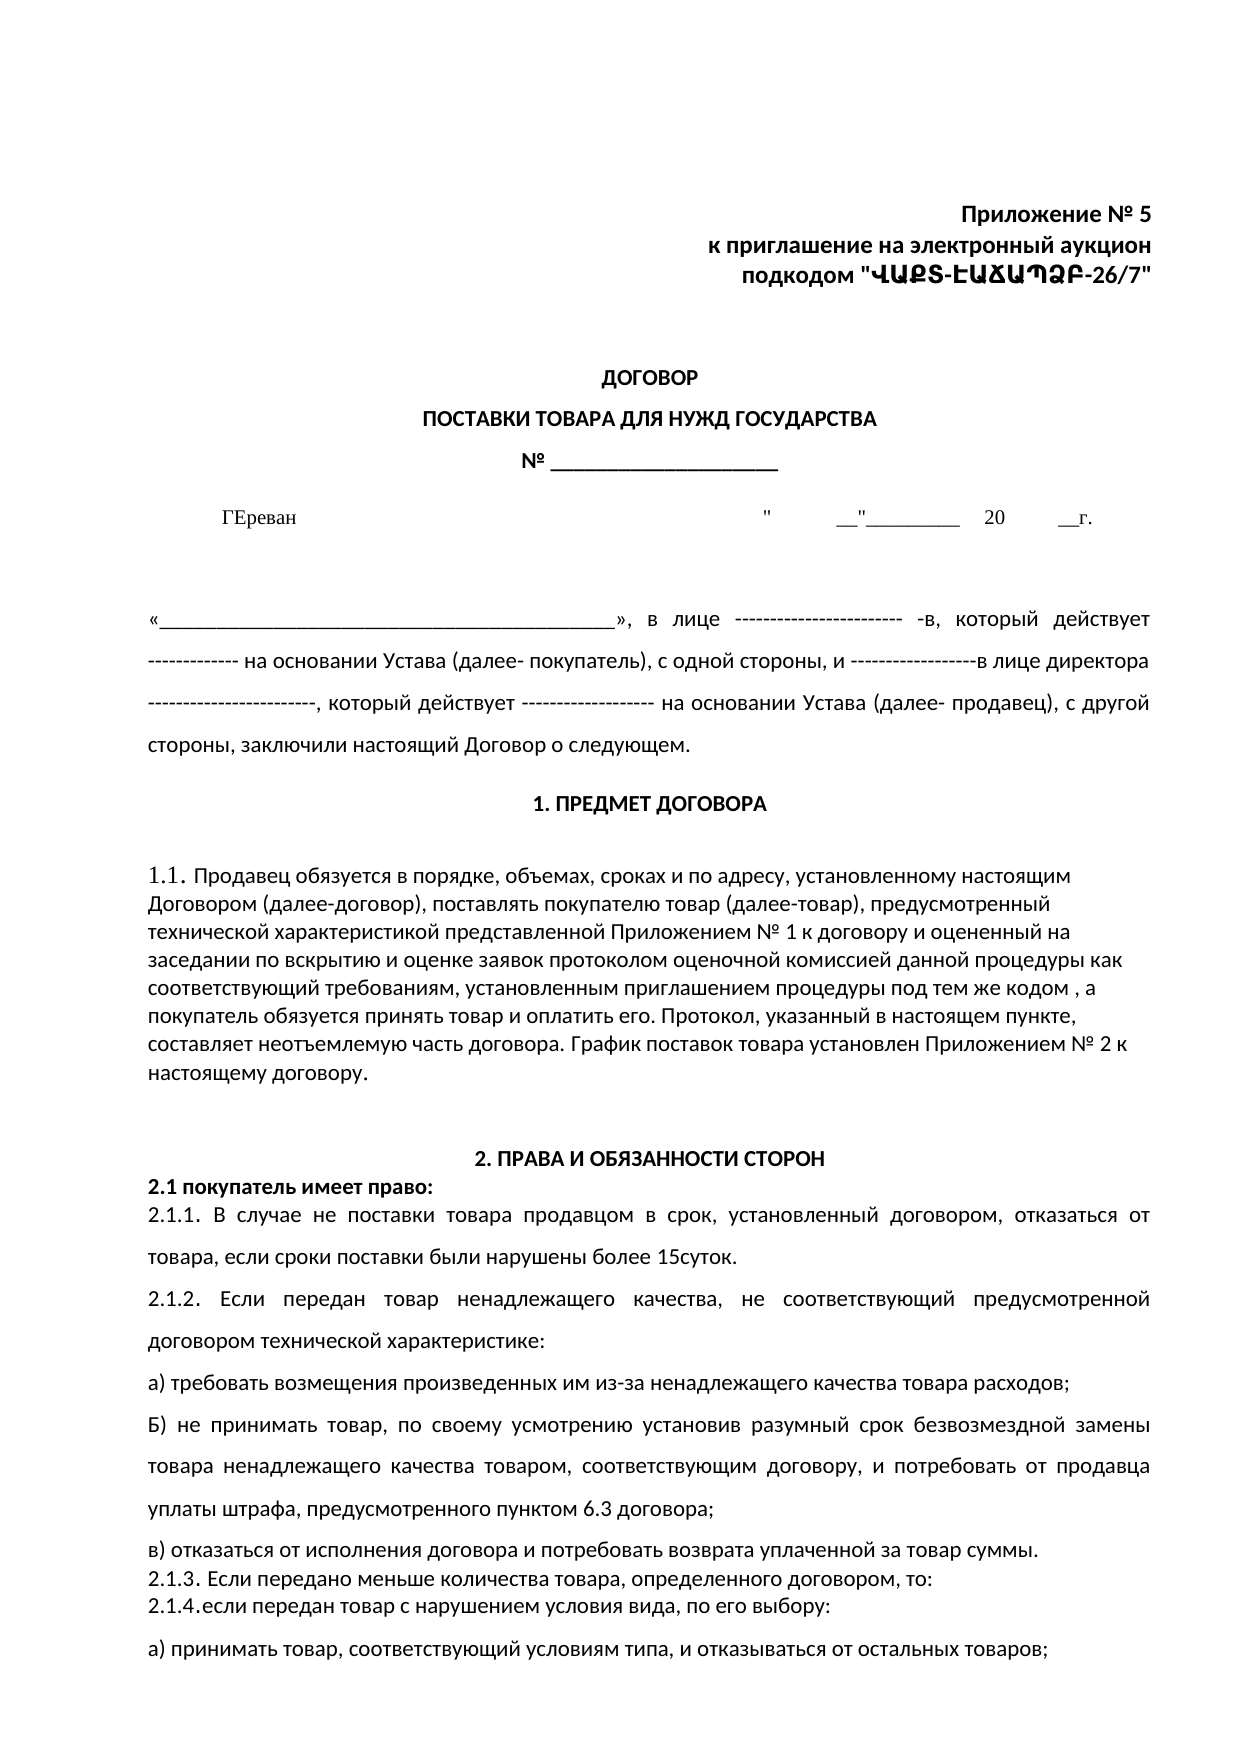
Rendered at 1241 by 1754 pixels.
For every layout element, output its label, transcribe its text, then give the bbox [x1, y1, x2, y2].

table_header ГЕреван [136, 505, 620, 546]
text 1.1․ Продавец обязуется в порядке, объемах, сроках и по адресу, установленному настоящим Договором (далее-договор), поставлять покупателю товар (далее-товар), предусмотренный технической характеристикой представленной Приложением № 1 к договору и оцененный на заседании по вскрытию и оценке заявок протоколом оценочной комиссией данной процедуры как соответствующий требованиям, установленным приглашением процедуры под тем же кодом , а покупатель обязуется принять товар и оплатить его. Протокол, указанный в настоящем пункте, составляет неотъемлемую часть договора. График поставок товара установлен Приложением № 2 к настоящему договору. [148, 860, 1152, 1087]
list а) принимать товар, соответствующий условиям типа, и отказываться от остальных товаров; [148, 1634, 1152, 1662]
text «________________________________________», в лице ------------------------ -в, который действует ------------- на основании Устава (далее- покупатель), с одной стороны, и ------------------в лице директора ------------------------, который действует ------------------- на основании Устава (далее- продавец), с другой стороны, заключили настоящий Договор о следующем. [148, 604, 1152, 758]
table_header " __"_________ 20 __г. [620, 505, 1104, 546]
list а) требовать возмещения произведенных им из-за ненадлежащего качества товара расходов; [148, 1368, 1152, 1396]
text Приложение № 5 [148, 198, 1152, 229]
text 2.1 покупатель имеет право: [148, 1172, 1152, 1200]
text № ____________________ [148, 447, 1152, 474]
text ДОГОВОР [148, 363, 1152, 391]
text в) отказаться от исполнения договора и потребовать возврата уплаченной за товар суммы. [148, 1536, 1152, 1564]
list 2.1.1․ В случае не поставки товара продавцом в срок, установленный договором, отказаться от товара, если сроки поставки были нарушены более 15суток. [148, 1200, 1152, 1270]
text к приглашение на электронный аукцион [177, 229, 1152, 259]
text 1. ПРЕДМЕТ ДОГОВОРА [148, 789, 1152, 817]
text ПОСТАВКИ ТОВАРА ДЛЯ НУЖД ГОСУДАРСТВА [148, 404, 1152, 433]
list Б) не принимать товар, по своему усмотрению установив разумный срок безвозмездной замены товара ненадлежащего качества товаром, соответствующим договору, и потребовать от продавца уплаты штрафа, предусмотренного пунктом 6.3 договора; [148, 1410, 1152, 1522]
list 2. ПРАВА И ОБЯЗАННОСТИ СТОРОН [148, 1144, 1152, 1172]
text подкодом "ՎԱՔՏ-ԷԱՃԱՊՁԲ-26/7" [177, 259, 1152, 290]
list 2.1.2․ Если передан товар ненадлежащего качества, не соответствующий предусмотренной договором технической характеристике: [148, 1284, 1152, 1354]
list 2.1.4․если передан товар с нарушением условия вида, по его выбору: [148, 1592, 1152, 1620]
text 2.1.3․ Если передано меньше количества товара, определенного договором, то: [148, 1564, 1152, 1592]
